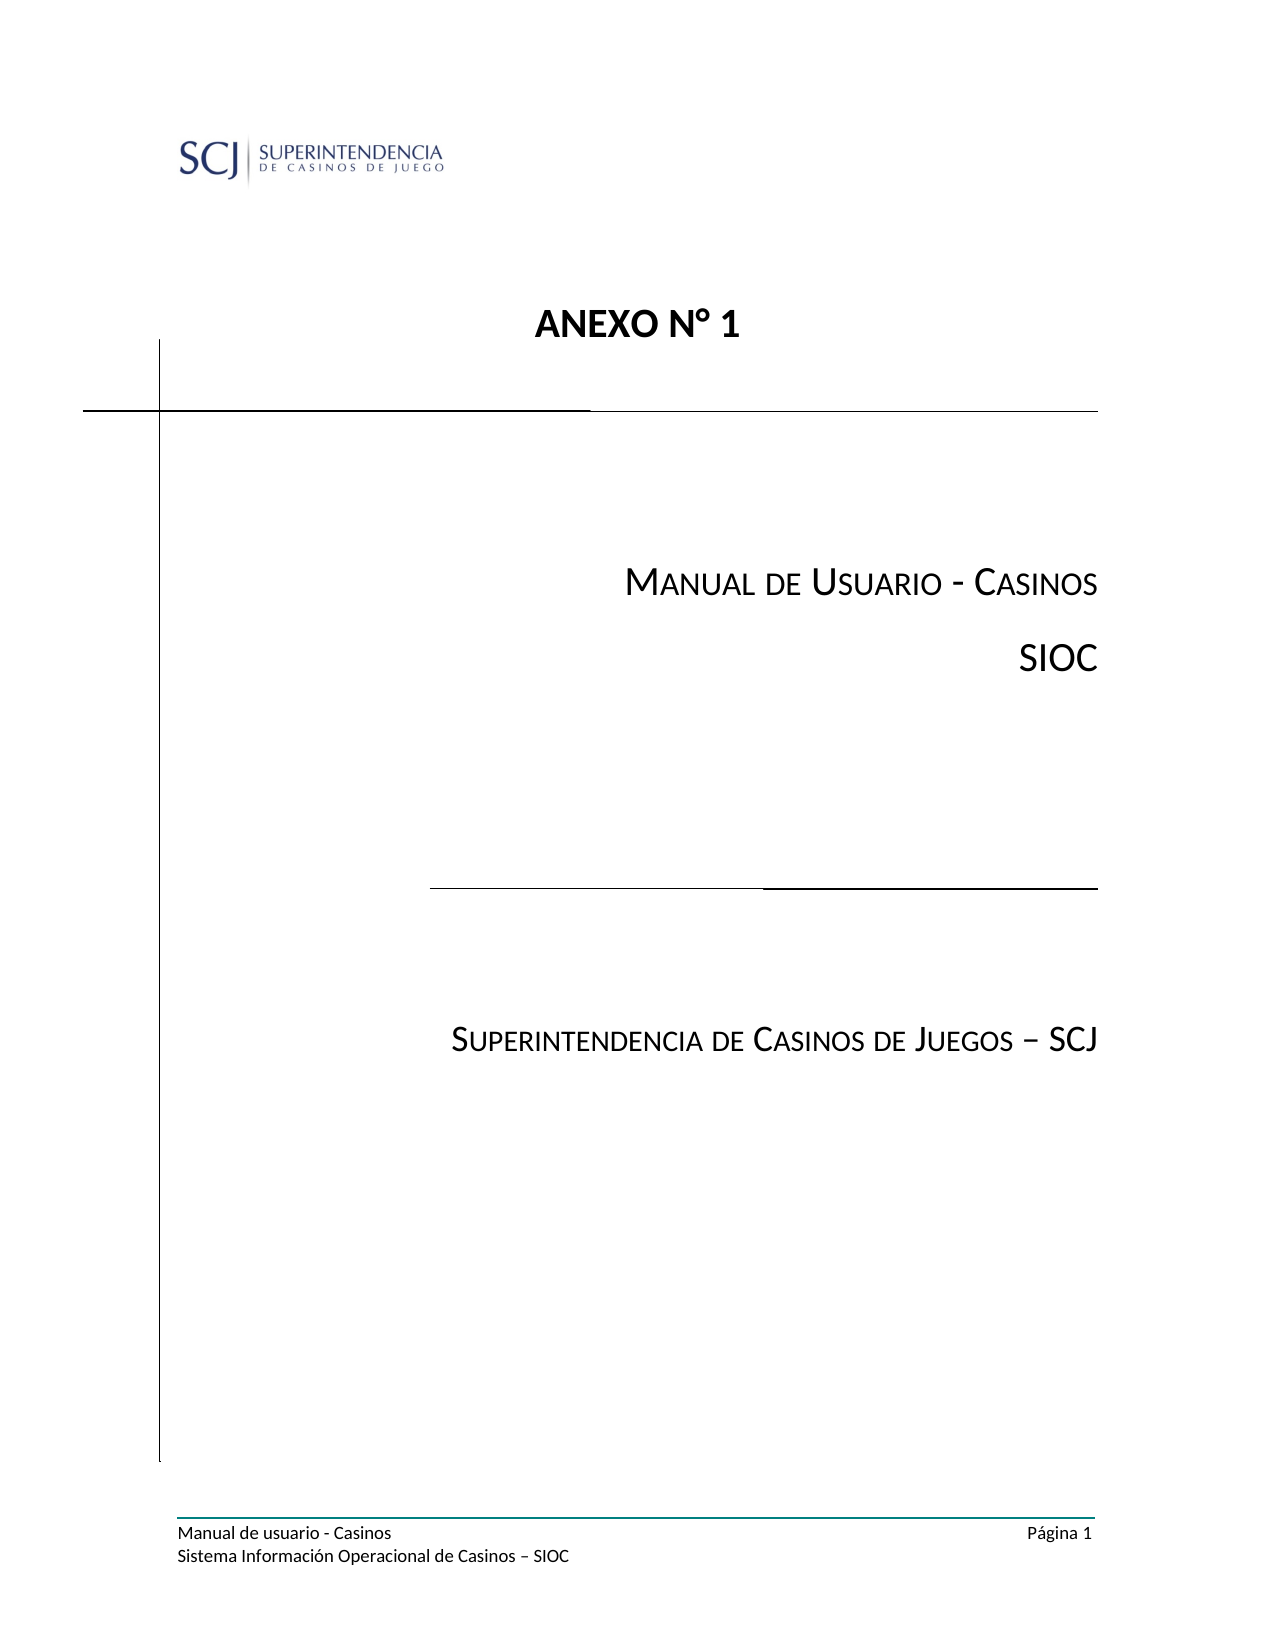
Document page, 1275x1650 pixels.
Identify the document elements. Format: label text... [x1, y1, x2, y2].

picture [177, 124, 445, 197]
text SIOC [177, 631, 1098, 681]
text ANEXO N° 1 [177, 297, 1098, 348]
text Manual de Usuario - Casinos [177, 555, 1098, 606]
text Superintendencia de Casinos de Juegos – SCJ [177, 1015, 1098, 1061]
